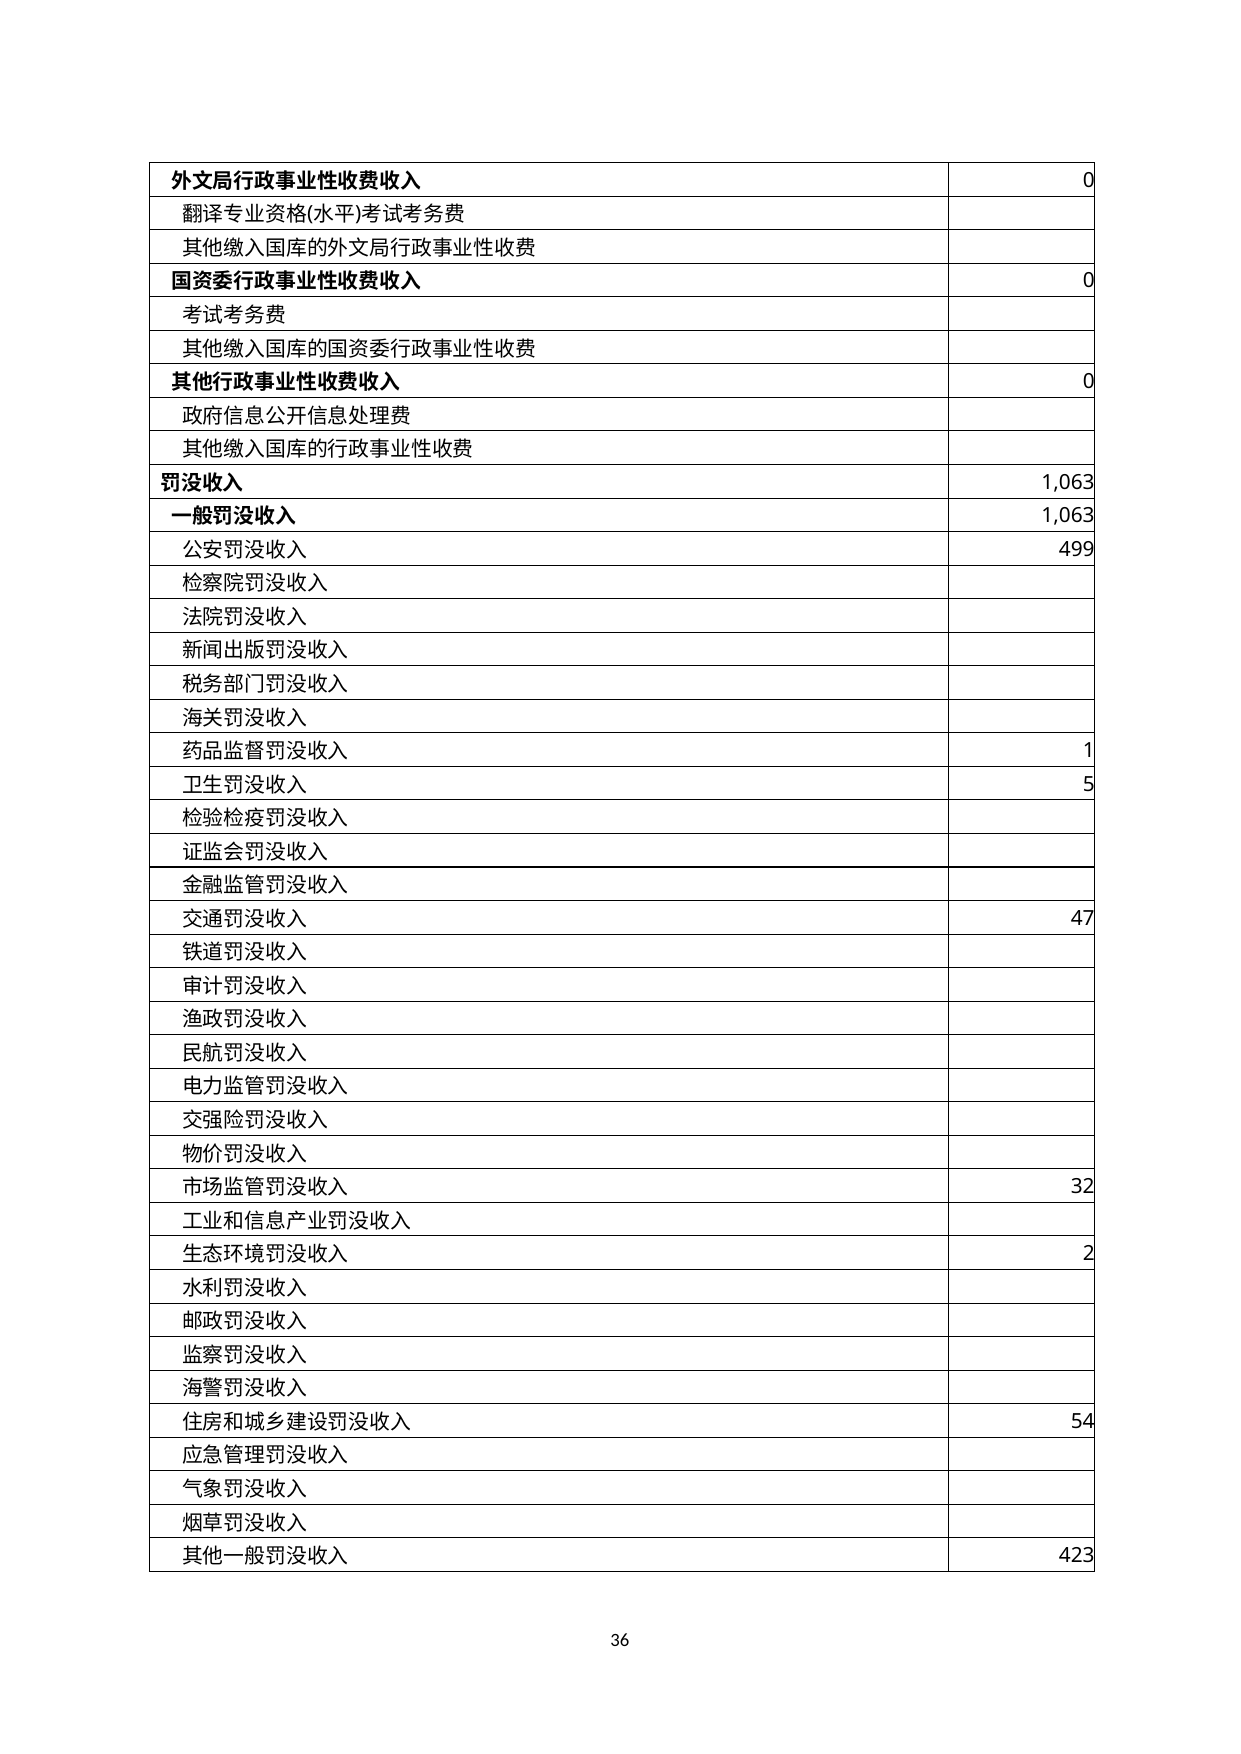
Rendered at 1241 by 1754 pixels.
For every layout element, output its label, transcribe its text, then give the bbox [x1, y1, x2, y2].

table_cell 国资委行政事业性收费收入 [150, 264, 948, 296]
table_cell [949, 1203, 1094, 1235]
table_cell [949, 1069, 1094, 1101]
table_cell 0 [949, 163, 1094, 196]
table_cell 监察罚没收入 [150, 1337, 948, 1369]
table_cell [949, 935, 1094, 967]
table_cell [949, 1438, 1094, 1470]
table_cell 47 [949, 901, 1094, 933]
table_cell 499 [949, 532, 1094, 564]
table_cell [949, 599, 1094, 632]
table_cell 考试考务费 [150, 297, 948, 330]
table_cell 海关罚没收入 [150, 700, 948, 732]
table_cell 海警罚没收入 [150, 1371, 948, 1403]
table_cell [949, 1136, 1094, 1168]
table_cell 公安罚没收入 [150, 532, 948, 564]
table_cell [949, 230, 1094, 263]
table_cell [949, 197, 1094, 229]
table_cell [949, 1371, 1094, 1403]
table_cell 其他缴入国库的国资委行政事业性收费 [150, 331, 948, 363]
table_cell 54 [949, 1404, 1094, 1437]
table_cell 0 [949, 264, 1094, 296]
table_cell 交通罚没收入 [150, 901, 948, 933]
table_cell 铁道罚没收入 [150, 935, 948, 967]
table_cell 检验检疫罚没收入 [150, 800, 948, 833]
table_cell 气象罚没收入 [150, 1471, 948, 1504]
table_cell [949, 431, 1094, 464]
table_cell 政府信息公开信息处理费 [150, 398, 948, 430]
table_cell 生态环境罚没收入 [150, 1236, 948, 1269]
table_cell 证监会罚没收入 [150, 834, 948, 866]
table_cell 卫生罚没收入 [150, 767, 948, 799]
table_cell 水利罚没收入 [150, 1270, 948, 1302]
table_cell 一般罚没收入 [150, 499, 948, 531]
table_cell [949, 800, 1094, 833]
table_cell 其他行政事业性收费收入 [150, 364, 948, 397]
table_cell [949, 1304, 1094, 1336]
table_cell 金融监管罚没收入 [150, 868, 948, 900]
table_cell 5 [949, 767, 1094, 799]
table_cell 法院罚没收入 [150, 599, 948, 632]
table_cell 检察院罚没收入 [150, 566, 948, 598]
table_cell 市场监管罚没收入 [150, 1169, 948, 1202]
table_cell 423 [949, 1538, 1094, 1571]
table_cell [949, 1102, 1094, 1135]
table_cell 电力监管罚没收入 [150, 1069, 948, 1101]
table_cell [949, 1337, 1094, 1369]
table_cell 其他缴入国库的外文局行政事业性收费 [150, 230, 948, 263]
table_cell [949, 1471, 1094, 1504]
table_cell [949, 633, 1094, 665]
table_cell 罚没收入 [150, 465, 948, 497]
table_cell [949, 1035, 1094, 1068]
table_cell 烟草罚没收入 [150, 1505, 948, 1537]
table_cell 邮政罚没收入 [150, 1304, 948, 1336]
table_cell 物价罚没收入 [150, 1136, 948, 1168]
table_cell [949, 666, 1094, 699]
table_cell [949, 834, 1094, 866]
table_cell 住房和城乡建设罚没收入 [150, 1404, 948, 1437]
table_cell [949, 700, 1094, 732]
table_cell [949, 868, 1094, 900]
table_cell 民航罚没收入 [150, 1035, 948, 1068]
table_cell 新闻出版罚没收入 [150, 633, 948, 665]
table_cell 2 [949, 1236, 1094, 1269]
table_cell [949, 1002, 1094, 1034]
table_cell 1,063 [949, 465, 1094, 497]
table_cell 药品监督罚没收入 [150, 733, 948, 766]
table_cell 外文局行政事业性收费收入 [150, 163, 948, 196]
table_cell 0 [949, 364, 1094, 397]
table_cell [949, 1270, 1094, 1302]
table_cell 1 [949, 733, 1094, 766]
table_cell 翻译专业资格(水平)考试考务费 [150, 197, 948, 229]
table_cell [949, 398, 1094, 430]
table_cell 工业和信息产业罚没收入 [150, 1203, 948, 1235]
table_cell 其他一般罚没收入 [150, 1538, 948, 1571]
table_cell 1,063 [949, 499, 1094, 531]
table_cell [949, 297, 1094, 330]
table_cell 32 [949, 1169, 1094, 1202]
table_cell 其他缴入国库的行政事业性收费 [150, 431, 948, 464]
table_cell 审计罚没收入 [150, 968, 948, 1001]
table_cell [949, 566, 1094, 598]
table_cell [949, 331, 1094, 363]
table_cell 税务部门罚没收入 [150, 666, 948, 699]
table_cell 渔政罚没收入 [150, 1002, 948, 1034]
table_cell 交强险罚没收入 [150, 1102, 948, 1135]
table_cell [949, 968, 1094, 1001]
table_cell 应急管理罚没收入 [150, 1438, 948, 1470]
table_cell [949, 1505, 1094, 1537]
